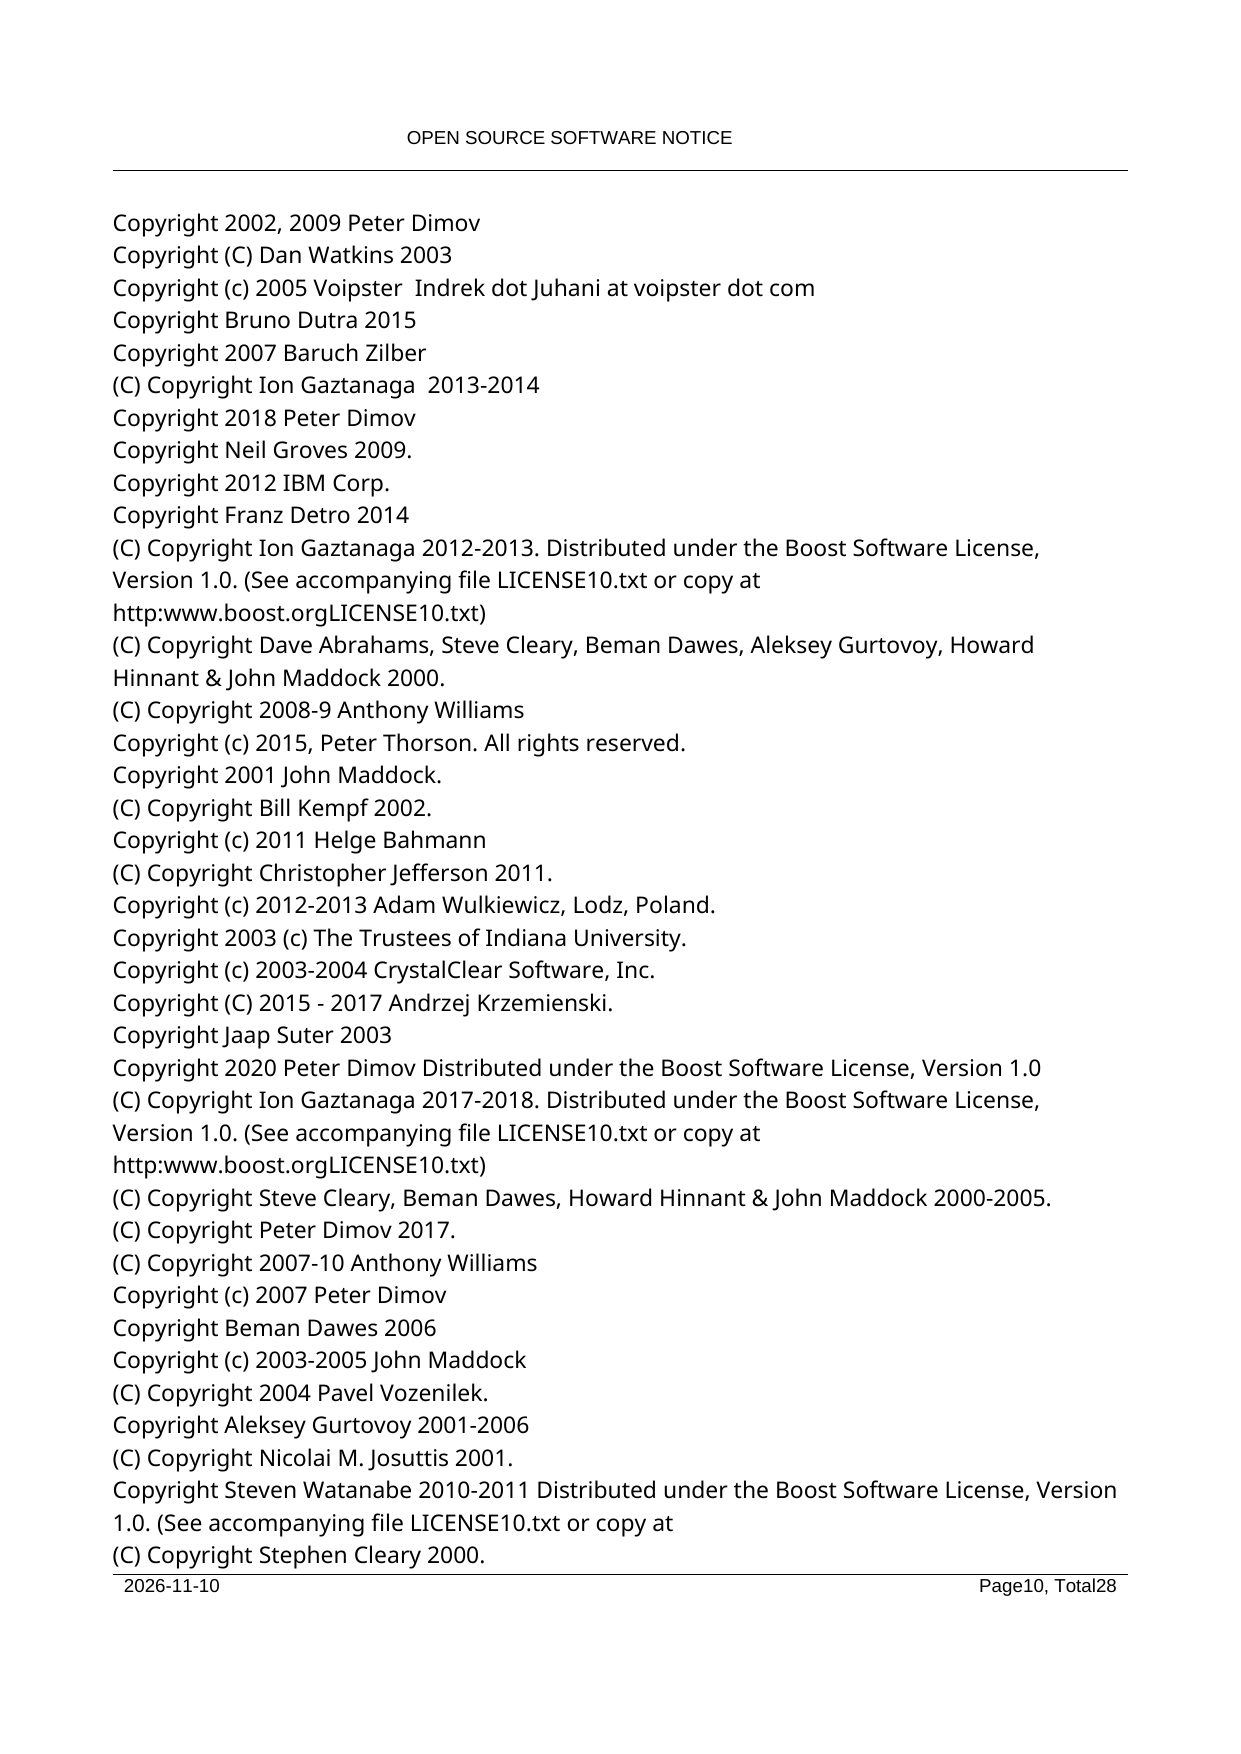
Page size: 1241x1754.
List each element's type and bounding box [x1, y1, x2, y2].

text [112, 206, 1128, 1571]
